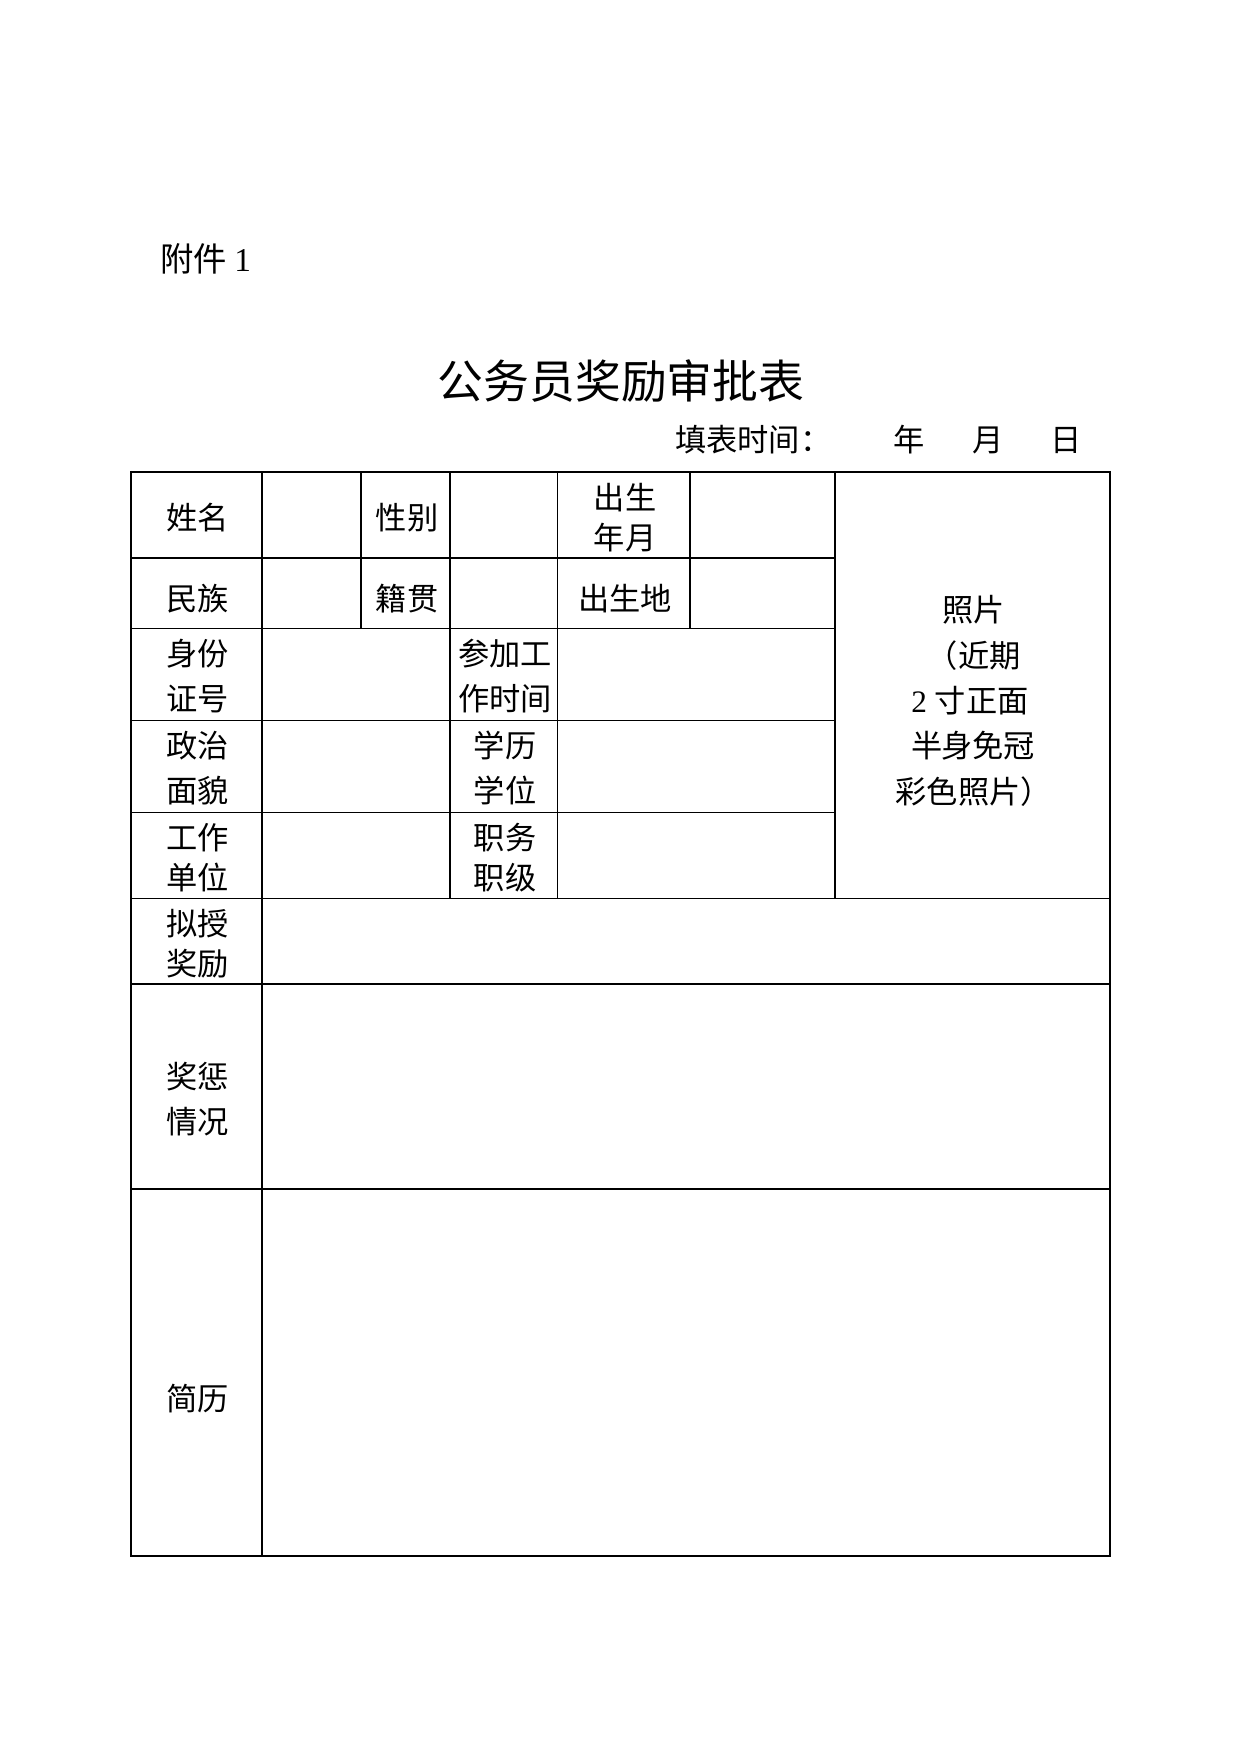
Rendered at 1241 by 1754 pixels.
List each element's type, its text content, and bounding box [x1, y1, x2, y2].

table_cell 职务 职级 [451, 813, 557, 897]
table_header [263, 473, 360, 557]
table_cell [263, 899, 1109, 983]
table_cell [558, 813, 834, 897]
table_cell 籍贯 [362, 559, 449, 628]
text 填表时间： 年 月 日 [675, 415, 1126, 460]
table_header 照片 （近期 2 寸正面半身免冠 彩色照片） [836, 473, 1109, 897]
table_cell 拟授 奖励 [132, 899, 261, 983]
table_cell [263, 985, 1109, 1188]
table_cell 民族 [132, 559, 261, 628]
table_cell [263, 559, 360, 628]
table_cell [451, 559, 557, 628]
table_cell 奖惩情况 [132, 985, 261, 1188]
table_cell 出生地 [558, 559, 689, 628]
table_cell [263, 629, 449, 720]
text 附件 1 [160, 232, 1126, 281]
table_header 性别 [362, 473, 449, 557]
table_cell [691, 559, 834, 628]
table_cell [263, 1190, 1109, 1555]
table_cell [558, 629, 834, 720]
table_header 姓名 [132, 473, 261, 557]
table_cell 身份证号 [132, 629, 261, 720]
table_header [691, 473, 834, 557]
table_header 出生 年月 [558, 473, 689, 557]
table_cell 参加工作时间 [451, 629, 557, 720]
table_cell [558, 721, 834, 812]
table_cell 工作 单位 [132, 813, 261, 897]
subtitle 公务员奖励审批表 [119, 336, 1123, 414]
table_cell 学历学位 [451, 721, 557, 812]
table_cell 政治面貌 [132, 721, 261, 812]
table_cell [263, 813, 449, 897]
table_header [451, 473, 557, 557]
table_cell 简历 [132, 1190, 261, 1555]
table_cell [263, 721, 449, 812]
